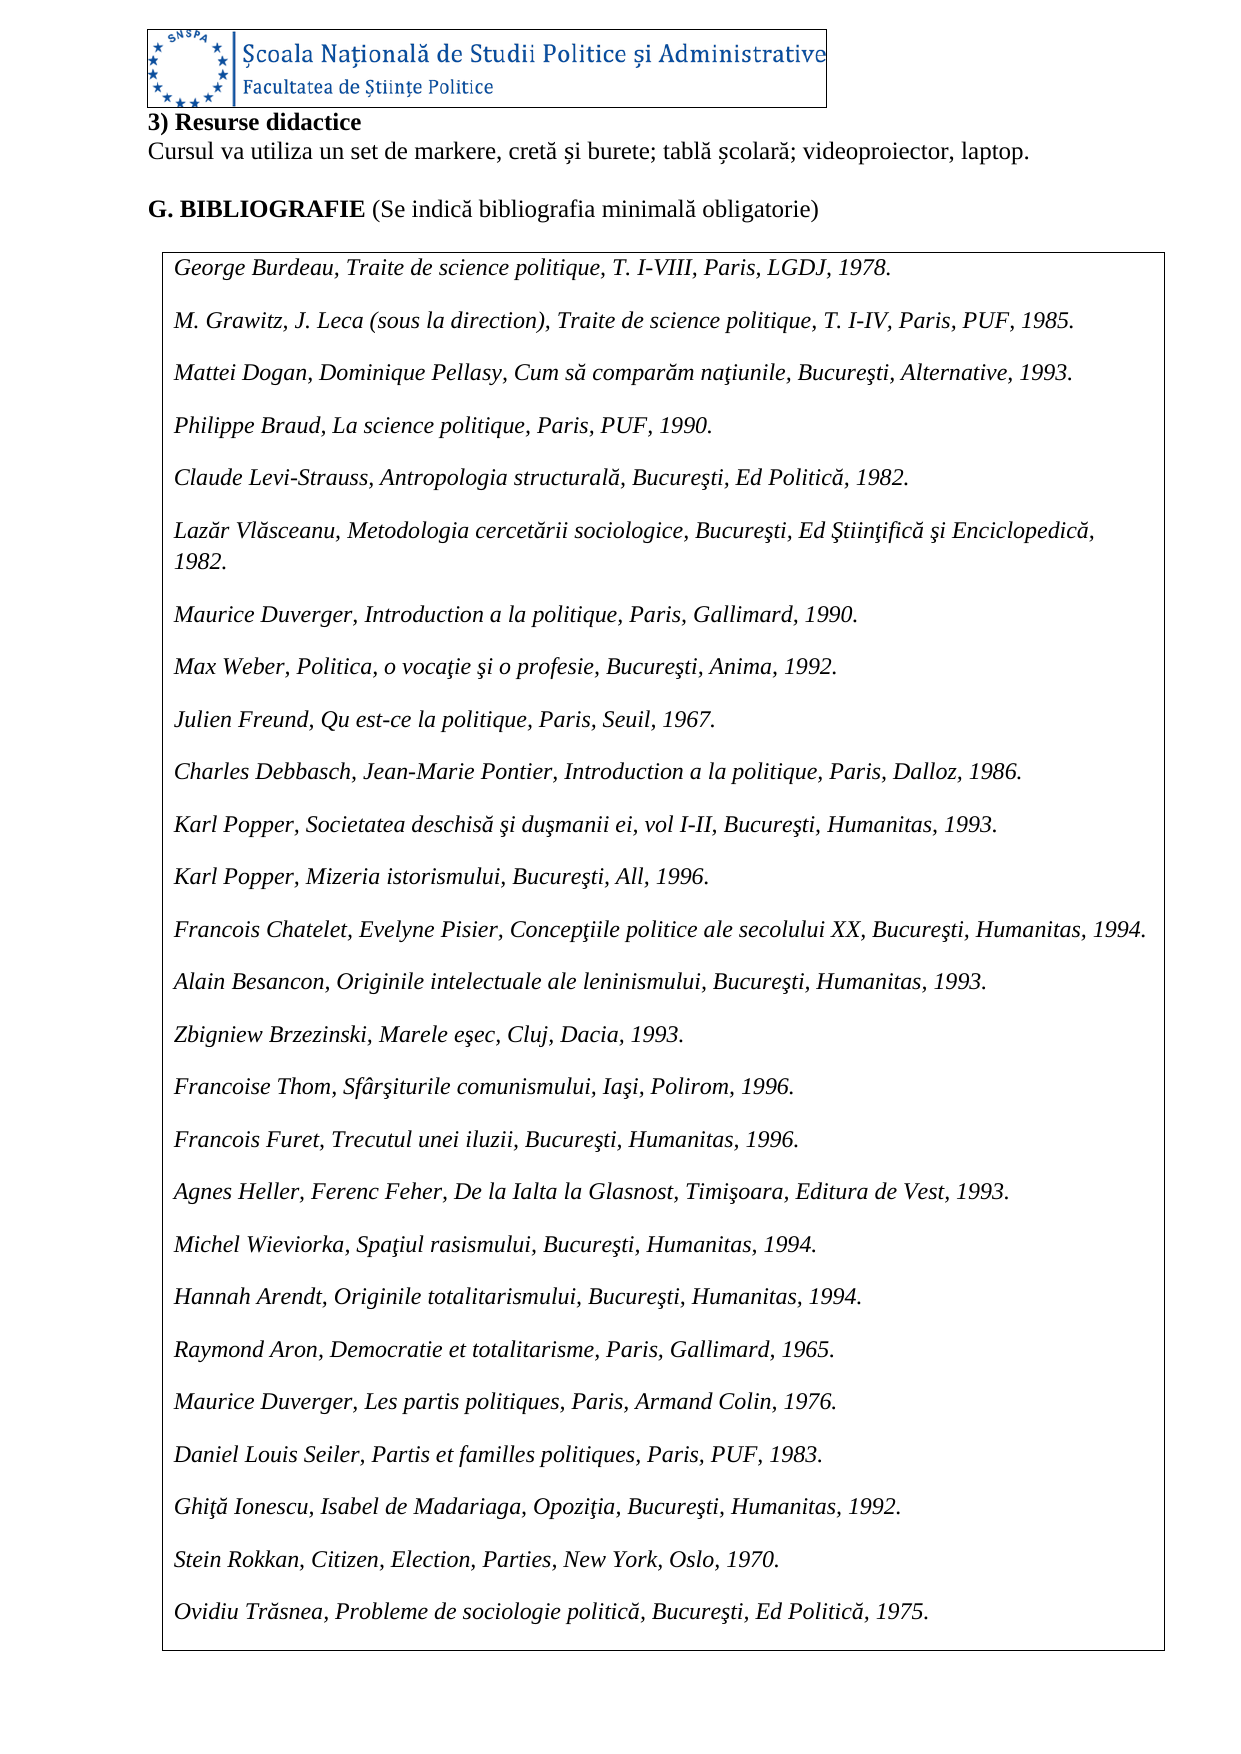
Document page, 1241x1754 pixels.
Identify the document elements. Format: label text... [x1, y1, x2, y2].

text 3) Resurse didactice [148, 107, 1137, 136]
text G. BIBLIOGRAFIE (Se indică bibliografia minimală obligatorie) [148, 194, 1137, 223]
picture [148, 30, 826, 107]
text Cursul va utiliza un set de markere, cretă și burete; tablă școlară; videoproiector, laptop. [148, 136, 1137, 165]
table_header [163, 253, 1164, 1649]
